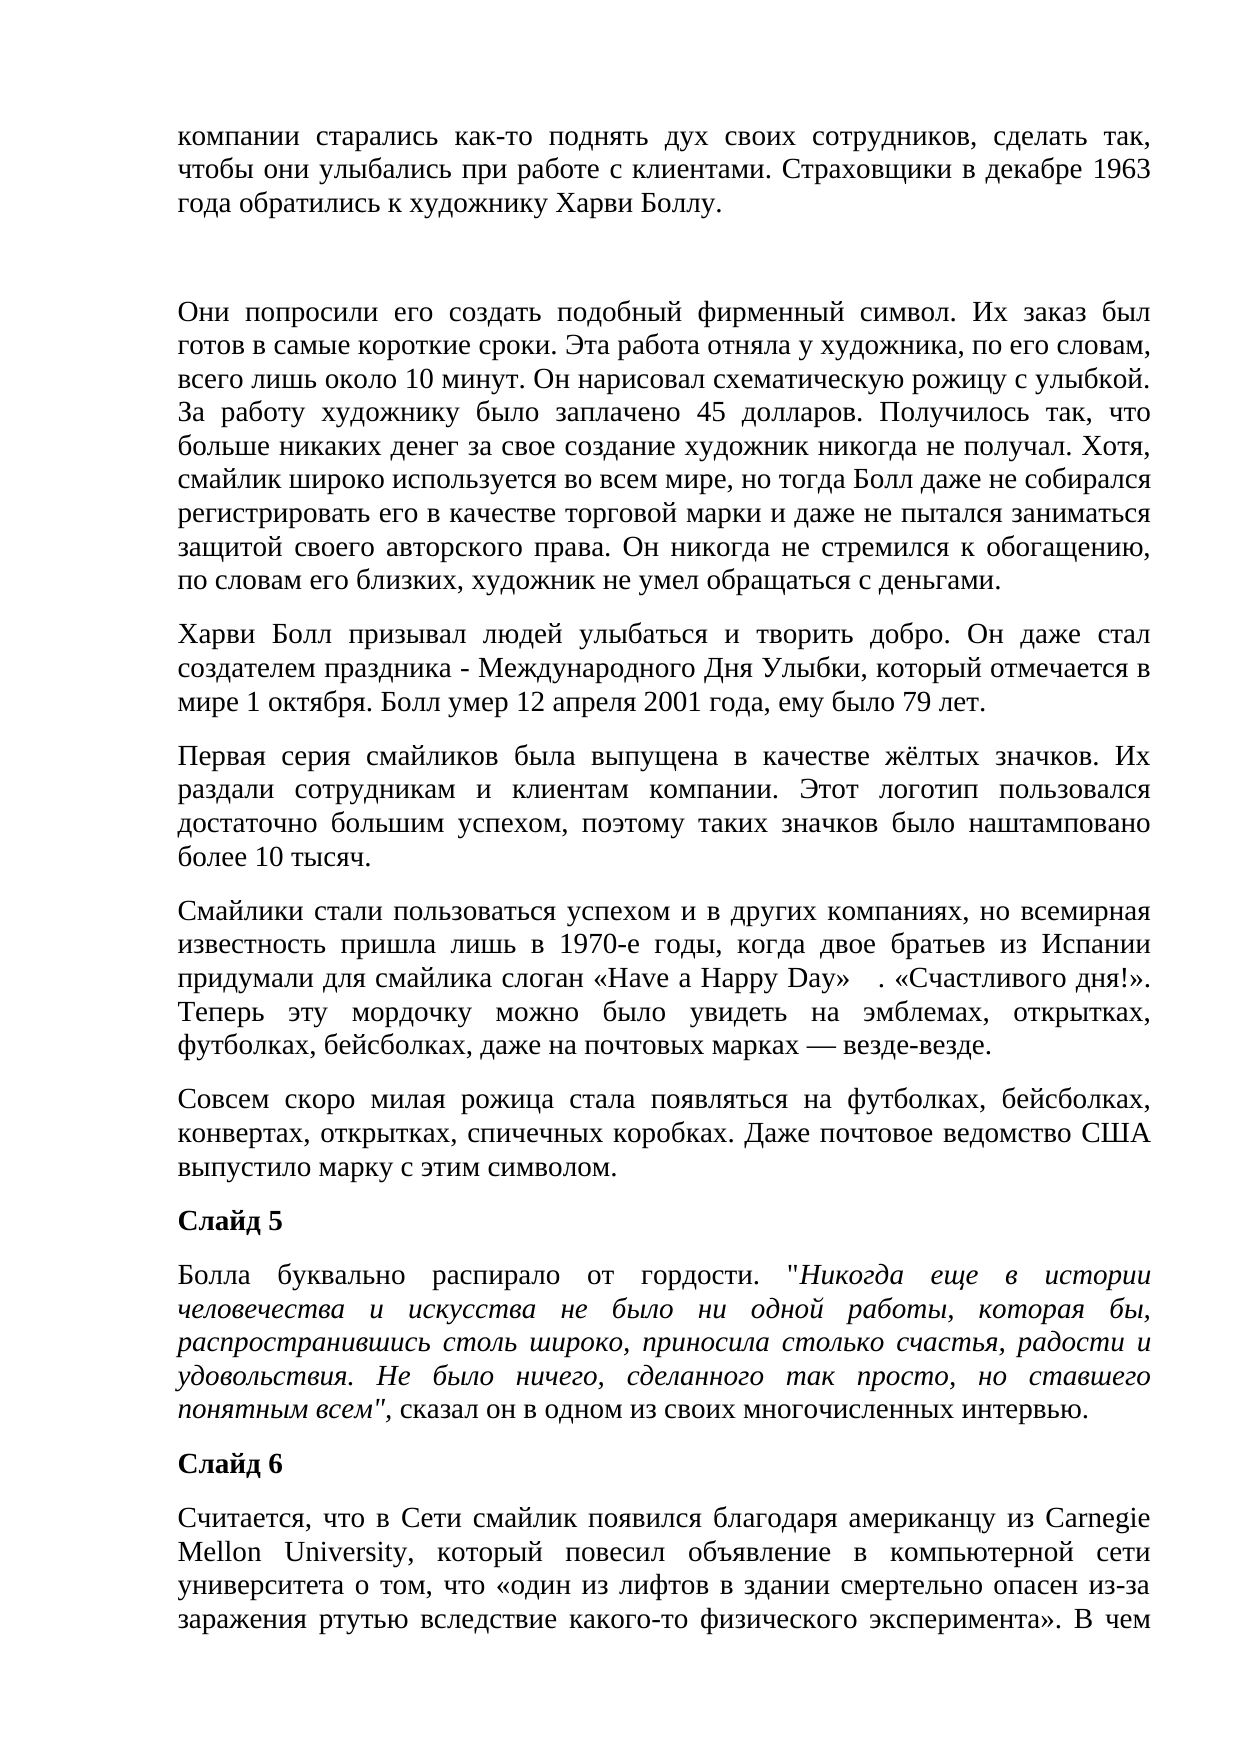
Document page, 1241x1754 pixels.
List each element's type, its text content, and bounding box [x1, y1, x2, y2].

text Харви Болл призывал людей улыбаться и творить добро. Он даже стал создателем праздника - Международного Дня Улыбки, который отмечается в мире 1 октября. Болл умер 12 апреля 2001 года, ему было 79 лет. [177, 617, 1152, 717]
text Они попросили его создать подобный фирменный символ. Их заказ был готов в самые короткие сроки. Эта работа отняла у художника, по его словам, всего лишь около 10 минут. Он нарисовал схематическую рожицу с улыбкой. За работу художнику было заплачено 45 долларов. Получилось так, что больше никаких денег за свое создание художник никогда не получал. Хотя, смайлик широко используется во всем мире, но тогда Болл даже не собирался регистрировать его в качестве торговой марки и даже не пытался заниматься защитой своего авторского права. Он никогда не стремился к обогащению, по словам его близких, художник не умел обращаться с деньгами. [177, 294, 1152, 596]
text Совсем скоро милая рожица стала появляться на футболках, бейсболках, конвертах, открытках, спичечных коробках. Даже почтовое ведомство США выпустило марку с этим символом. [177, 1082, 1152, 1182]
text Первая серия смайликов была выпущена в качестве жёлтых значков. Их раздали сотрудникам и клиентам компании. Этот логотип пользовался достаточно большим успехом, поэтому таких значков было наштамповано более 10 тысяч. [177, 738, 1152, 872]
text Слайд 6 [177, 1446, 1152, 1479]
text Слайд 5 [177, 1203, 1152, 1237]
text Смайлики стали пользоваться успехом и в других компаниях, но всемирная известность пришла лишь в 1970-е годы, когда двое братьев из Испании придумали для смайлика слоган «Have a Happy Day» . «Счастливого дня!». Теперь эту мордочку можно было увидеть на эмблемах, открытках, футболках, бейсболках, даже на почтовых марках — везде-везде. [177, 893, 1152, 1061]
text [177, 118, 1152, 219]
text Болла буквально распирало от гордости. "Никогда еще в истории человечества и искусства не было ни одной работы, которая бы, распространившись столь широко, приносила столько счастья, радости и удовольствия. Не было ничего, сделанного так просто, но ставшего понятным всем", сказал он в одном из своих многочисленных интервью. [177, 1257, 1152, 1425]
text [177, 1500, 1152, 1634]
